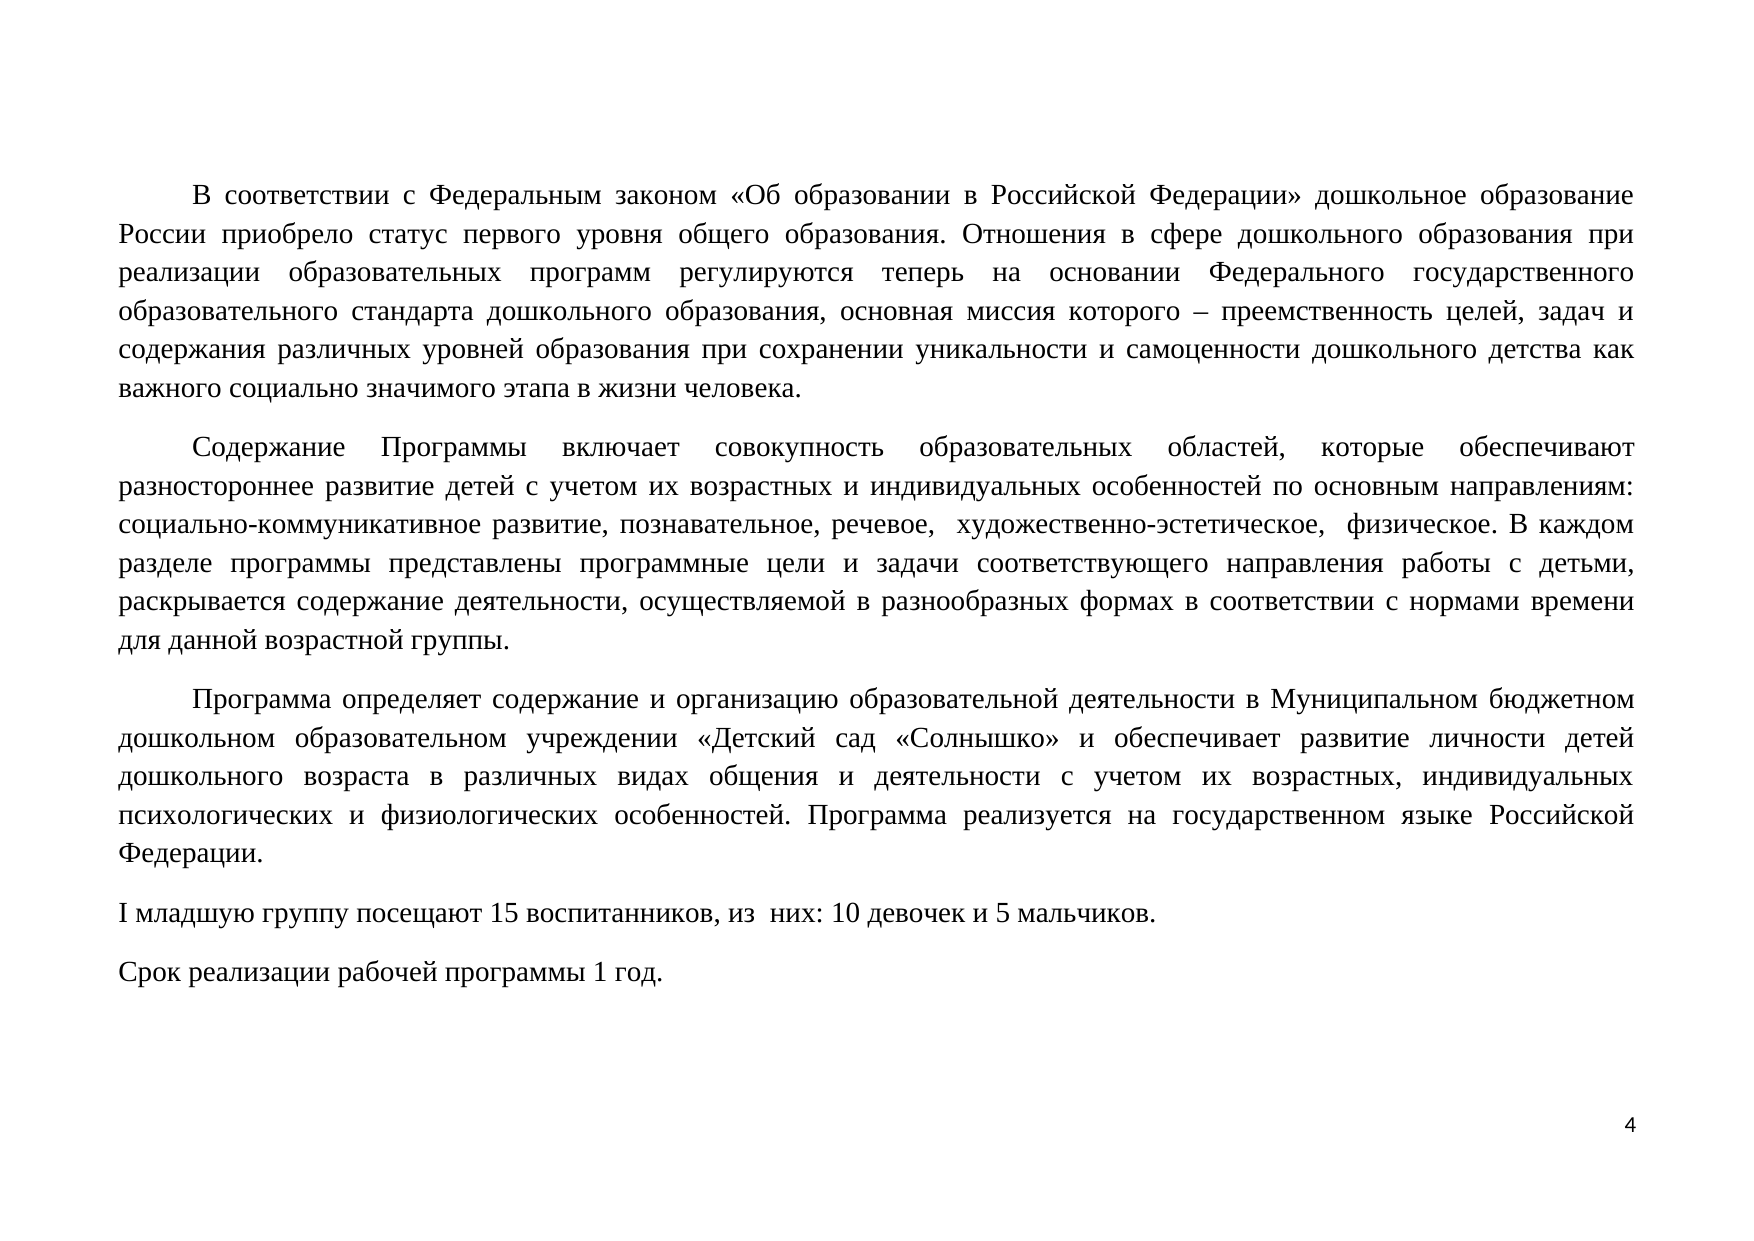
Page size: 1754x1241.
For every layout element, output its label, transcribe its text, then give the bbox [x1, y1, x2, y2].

text Срок реализации рабочей программы 1 год. [118, 954, 1636, 988]
text Программа определяет содержание и организацию образовательной деятельности в Муниципальном бюджетном дошкольном образовательном учреждении «Детский сад «Солнышко» и обеспечивает развитие личности детей дошкольного возраста в различных видах общения и деятельности с учетом их возрастных, индивидуальных психологических и физиологических особенностей. Программа реализуется на государственном языке Российской Федерации. [118, 681, 1636, 869]
text I младшую группу посещают 15 воспитанников, из них: 10 девочек и 5 мальчиков. [118, 895, 1636, 928]
text Содержание Программы включает совокупность образовательных областей, которые обеспечивают разностороннее развитие детей с учетом их возрастных и индивидуальных особенностей по основным направлениям: социально-коммуникативное развитие, познавательное, речевое, художественно-эстетическое, физическое. В каждом разделе программы представлены программные цели и задачи соответствующего направления работы с детьми, раскрывается содержание деятельности, осуществляемой в разнообразных формах в соответствии с нормами времени для данной возрастной группы. [118, 429, 1636, 656]
text В соответствии с Федеральным законом «Об образовании в Российской Федерации» дошкольное образование России приобрело статус первого уровня общего образования. Отношения в сфере дошкольного образования при реализации образовательных программ регулируются теперь на основании Федерального государственного образовательного стандарта дошкольного образования, основная миссия которого – преемственность целей, задач и содержания различных уровней образования при сохранении уникальности и самоценности дошкольного детства как важного социально значимого этапа в жизни человека. [118, 177, 1636, 403]
